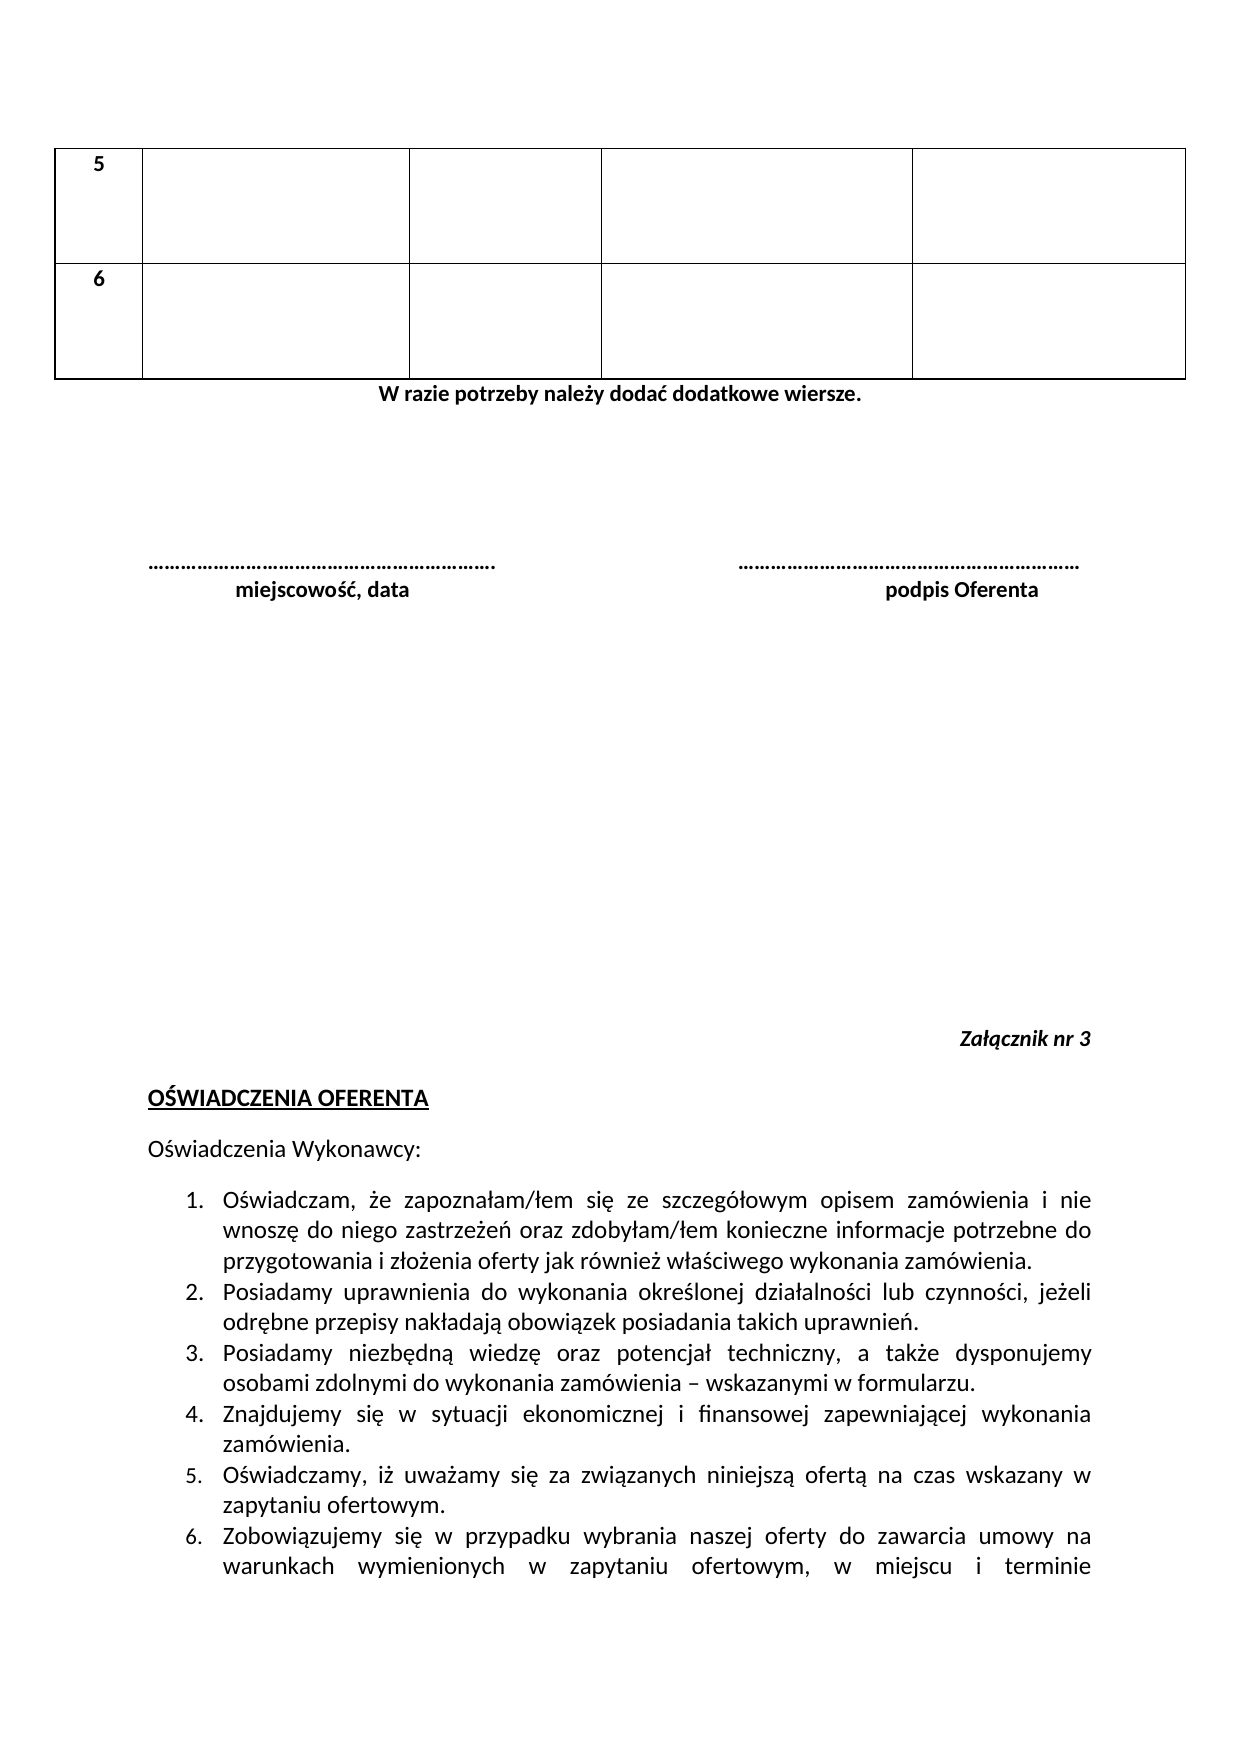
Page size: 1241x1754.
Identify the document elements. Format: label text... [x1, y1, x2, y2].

text miejscowość, data podpis Oferenta [148, 576, 1093, 603]
text Załącznik nr 3 [148, 1024, 1093, 1052]
table_cell [410, 264, 601, 378]
text W razie potrzeby należy dodać dodatkowe wiersze. [148, 380, 1093, 407]
list Oświadczam, że zapoznałam/łem się ze szczegółowym opisem zamówienia i nie wnoszę do niego zastrzeżeń oraz zdobyłam/łem konieczne informacje potrzebne do przygotowania i złożenia oferty jak również właściwego wykonania zamówienia. [185, 1184, 1093, 1276]
table_cell [410, 149, 601, 263]
table_cell 6 [56, 264, 142, 378]
table_cell [143, 264, 409, 378]
list Posiadamy uprawnienia do wykonania określonej działalności lub czynności, jeżeli odrębne przepisy nakładają obowiązek posiadania takich uprawnień. [185, 1276, 1093, 1337]
list Posiadamy niezbędną wiedzę oraz potencjał techniczny, a także dysponujemy osobami zdolnymi do wykonania zamówienia – wskazanymi w formularzu. [185, 1337, 1093, 1398]
table_cell [143, 149, 409, 263]
list Znajdujemy się w sytuacji ekonomicznej i finansowej zapewniającej wykonania zamówienia. [185, 1398, 1093, 1459]
table_cell 5 [56, 149, 142, 263]
list Oświadczamy, iż uważamy się za związanych niniejszą ofertą na czas wskazany w zapytaniu ofertowym. [185, 1459, 1093, 1520]
table_cell [602, 264, 912, 378]
table_cell [602, 149, 912, 263]
table_cell [913, 264, 1185, 378]
text ………………………………………………………. ……………………………………………………… [148, 547, 1093, 576]
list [185, 1520, 1093, 1581]
table_cell [913, 149, 1185, 263]
text Oświadczenia Wykonawcy: [148, 1133, 1093, 1164]
text OŚWIADCZENIA OFERENTA [148, 1082, 1093, 1113]
